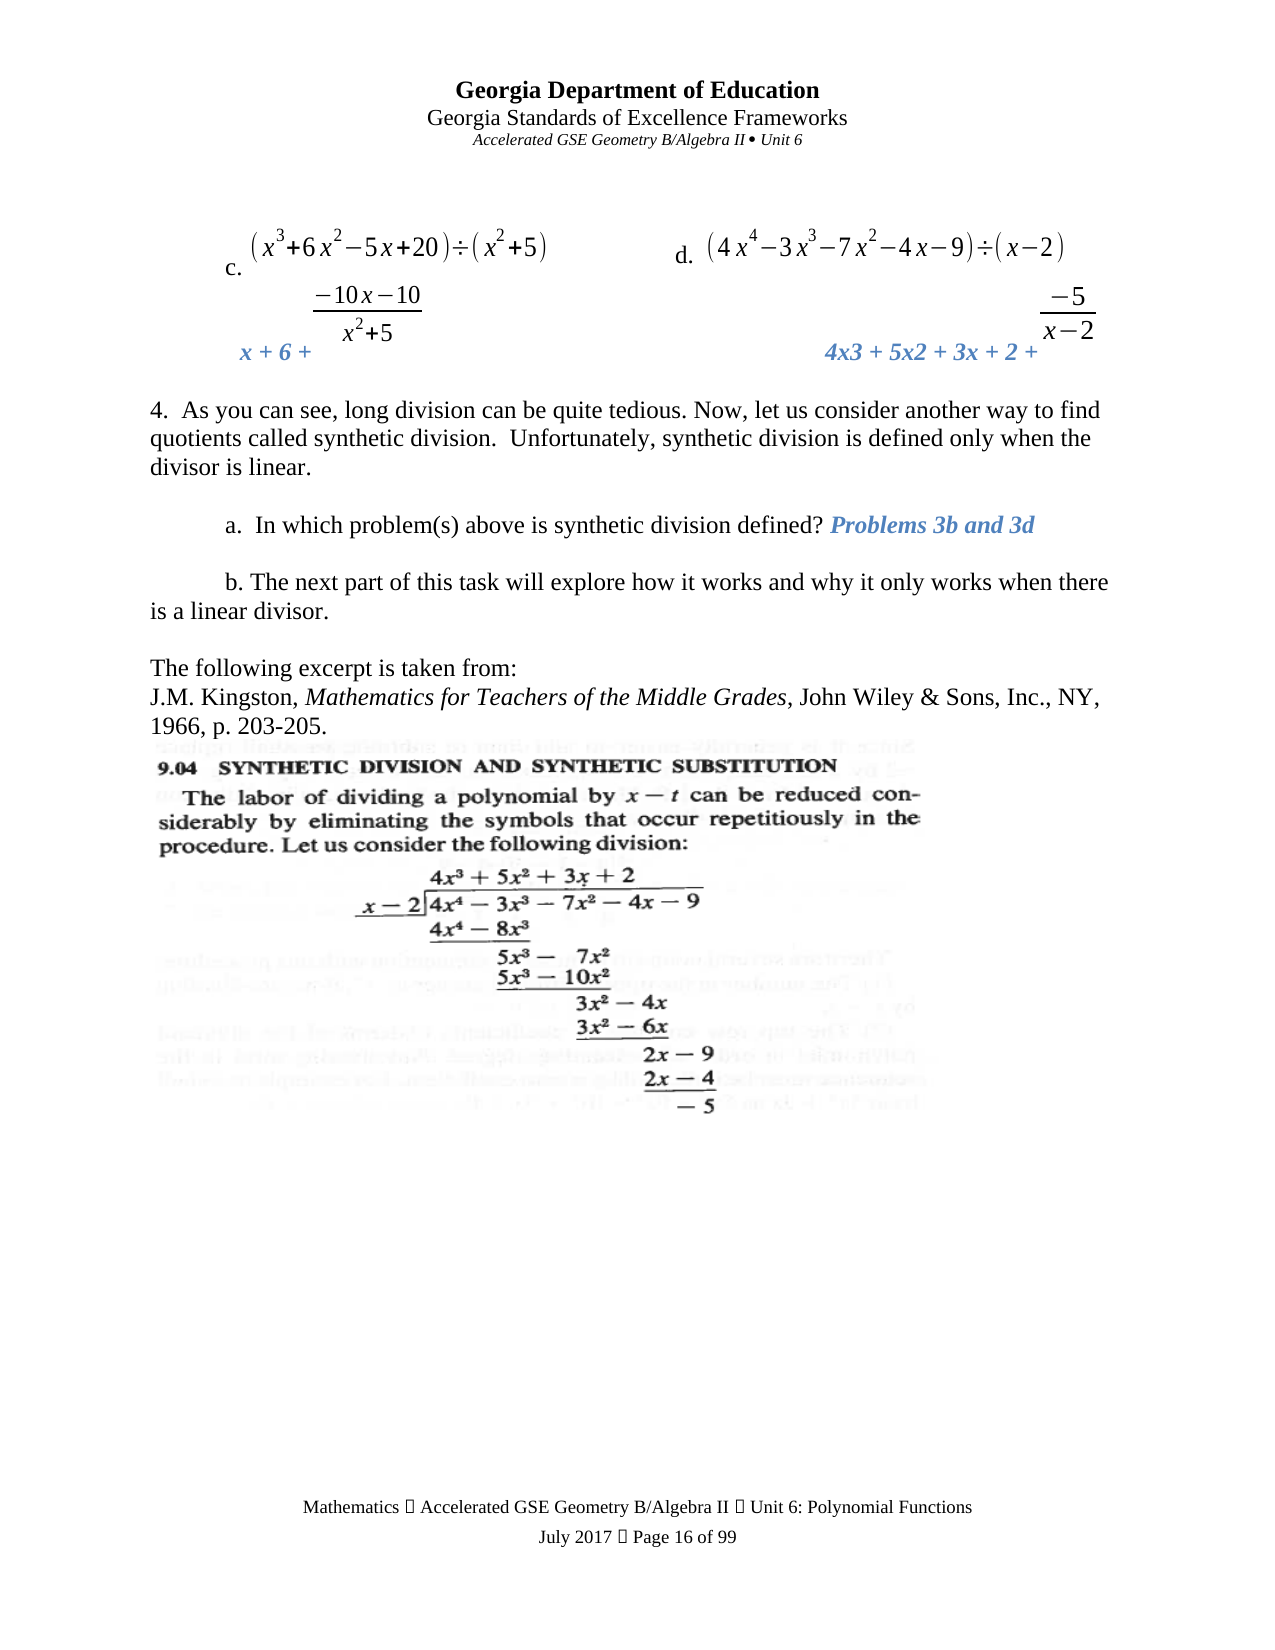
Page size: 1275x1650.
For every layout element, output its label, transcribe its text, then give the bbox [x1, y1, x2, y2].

text a. In which problem(s) above is synthetic division defined? Problems 3b and 3d [150, 510, 1125, 538]
text c. d. [150, 226, 1125, 281]
text x + 6 + 4x3 + 5x2 + 3x + 2 + [150, 281, 1125, 366]
text 4. As you can see, long division can be quite tedious. Now, let us consider another way to find quotients called synthetic division. Unfortunately, synthetic division is defined only when the divisor is linear. [150, 395, 1125, 481]
text b. The next part of this task will explore how it works and why it only works when there is a linear divisor. [150, 567, 1125, 625]
text The following excerpt is taken from: [150, 653, 1125, 682]
text J.M. Kingston, Mathematics for Teachers of the Middle Grades, John Wiley & Sons, Inc., NY, 1966, p. 203-205. [150, 682, 1125, 740]
